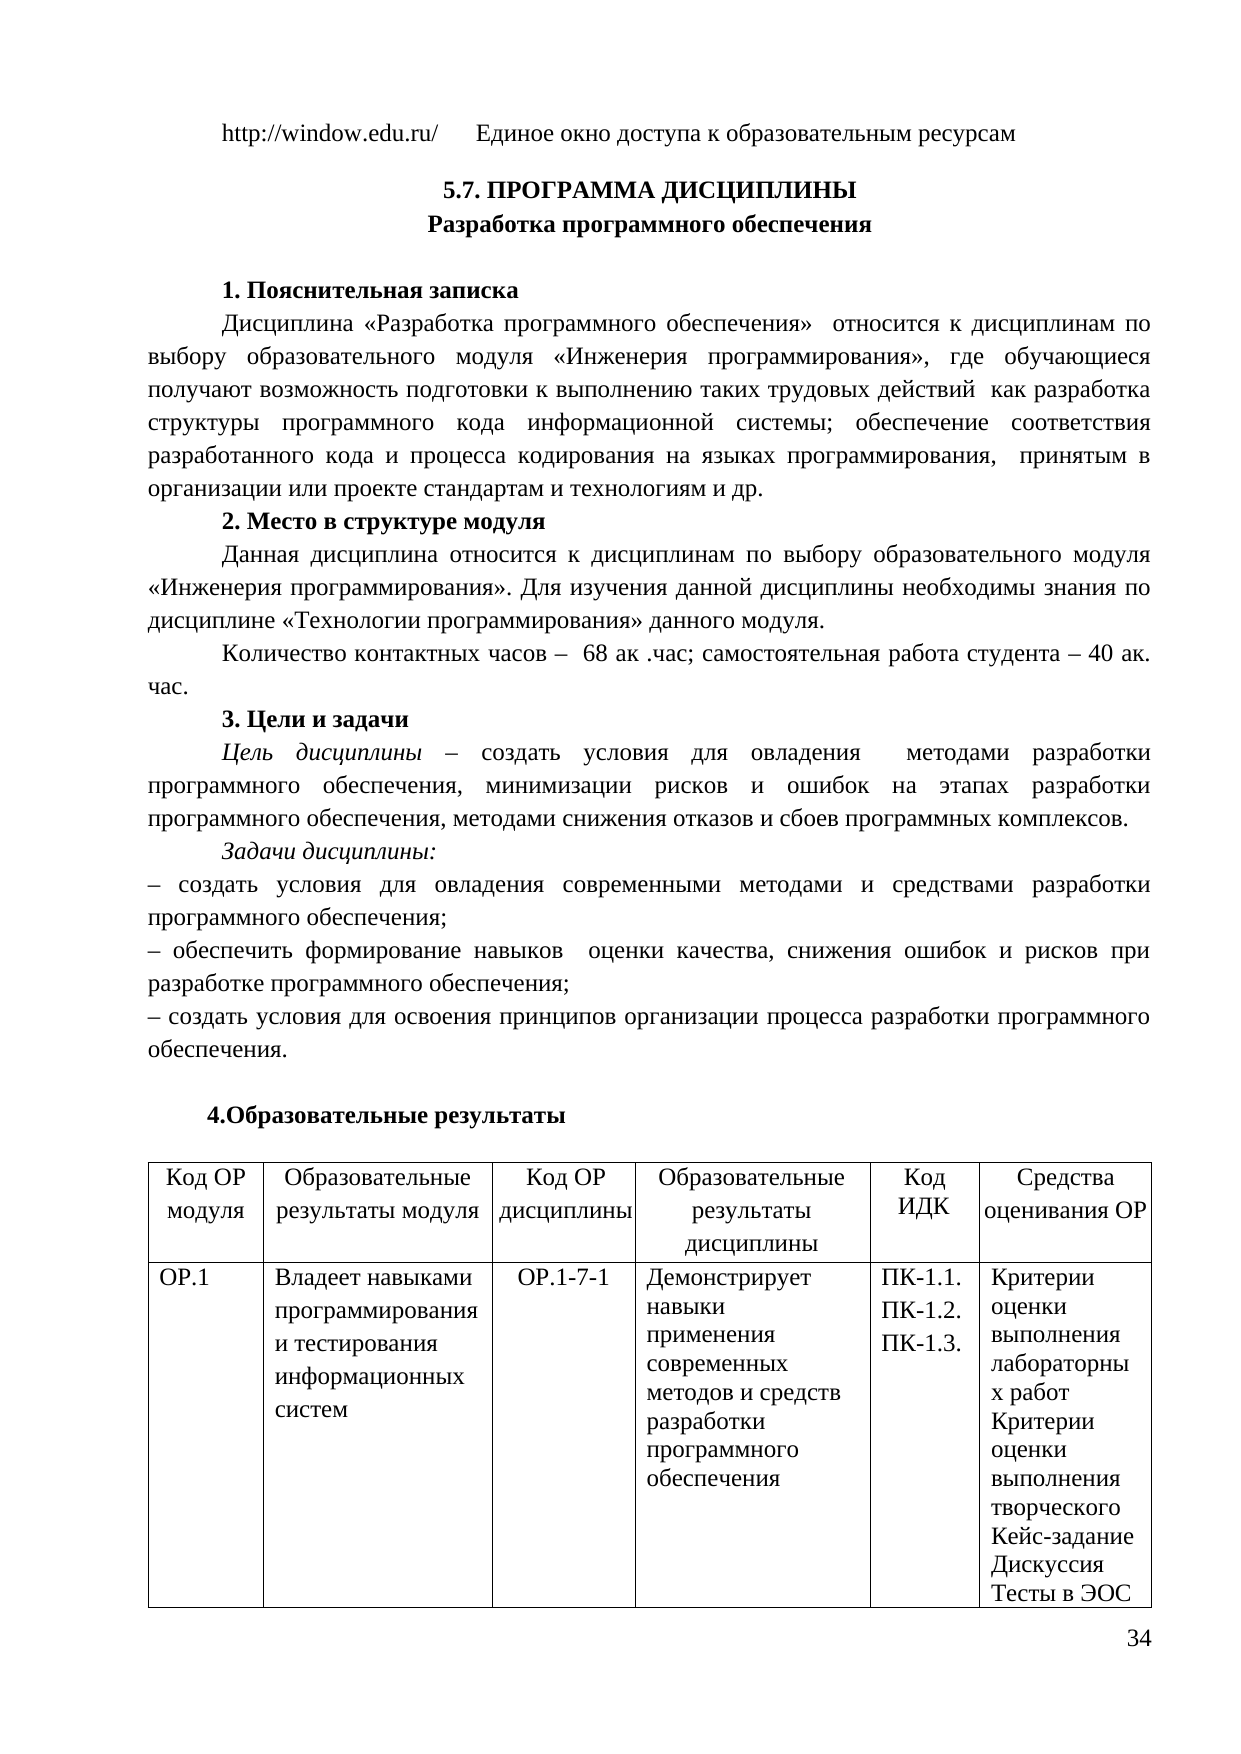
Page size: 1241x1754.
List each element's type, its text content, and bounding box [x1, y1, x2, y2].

text Разработка программного обеспечения [148, 209, 1152, 237]
table_header Образовательные результаты модуля [264, 1163, 492, 1262]
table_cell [636, 1263, 870, 1607]
table_header Код ОР дисциплины [493, 1163, 635, 1262]
table_cell ОР.1-7-1 [493, 1263, 635, 1607]
text – обеспечить формирование навыков оценки качества, снижения ошибок и рисков при разработке программного обеспечения; [148, 935, 1152, 997]
text 5.7. ПРОГРАММА ДИСЦИПЛИНЫ [148, 176, 1152, 204]
text – создать условия для овладения современными методами и средствами разработки программного обеспечения; [148, 869, 1152, 931]
table_header Код ИДК [871, 1163, 979, 1262]
text – создать условия для освоения принципов организации процесса разработки программного обеспечения. [148, 1001, 1152, 1063]
text 3. Цели и задачи [148, 704, 1152, 733]
text 1. Пояснительная записка [148, 275, 1152, 303]
text 4.Образовательные результаты [148, 1100, 1152, 1129]
text Цель дисциплины – создать условия для овладения методами разработки программного обеспечения, минимизации рисков и ошибок на этапах разработки программного обеспечения, методами снижения отказов и сбоев программных комплексов. [148, 737, 1152, 832]
text Данная дисциплина относится к дисциплинам по выбору образовательного модуля «Инженерия программирования». Для изучения данной дисциплины необходимы знания по дисциплине «Технологии программирования» данного модуля. [148, 539, 1152, 634]
table_header Код ОР модуля [149, 1163, 263, 1262]
text Количество контактных часов – 68 ак .час; самостоятельная работа студента – 40 ак. час. [148, 638, 1152, 700]
text 2. Место в структуре модуля [148, 506, 1152, 534]
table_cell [264, 1263, 492, 1607]
table_header Образовательные результаты дисциплины [636, 1163, 870, 1262]
table_cell ОР.1 [149, 1263, 263, 1607]
text Дисциплина «Разработка программного обеспечения» относится к дисциплинам по выбору образовательного модуля «Инженерия программирования», где обучающиеся получают возможность подготовки к выполнению таких трудовых действий как разработка структуры программного кода информационной системы; обеспечение соответствия разработанного кода и процесса кодирования на языках программирования, принятым в организации или проекте стандартам и технологиям и др. [148, 308, 1152, 502]
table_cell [871, 1263, 979, 1607]
text Задачи дисциплины: [148, 836, 1152, 865]
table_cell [980, 1263, 1151, 1607]
text http://window.edu.ru/ Единое окно доступа к образовательным ресурсам [148, 118, 1152, 147]
table_header Средства оценивания ОР [980, 1163, 1151, 1262]
